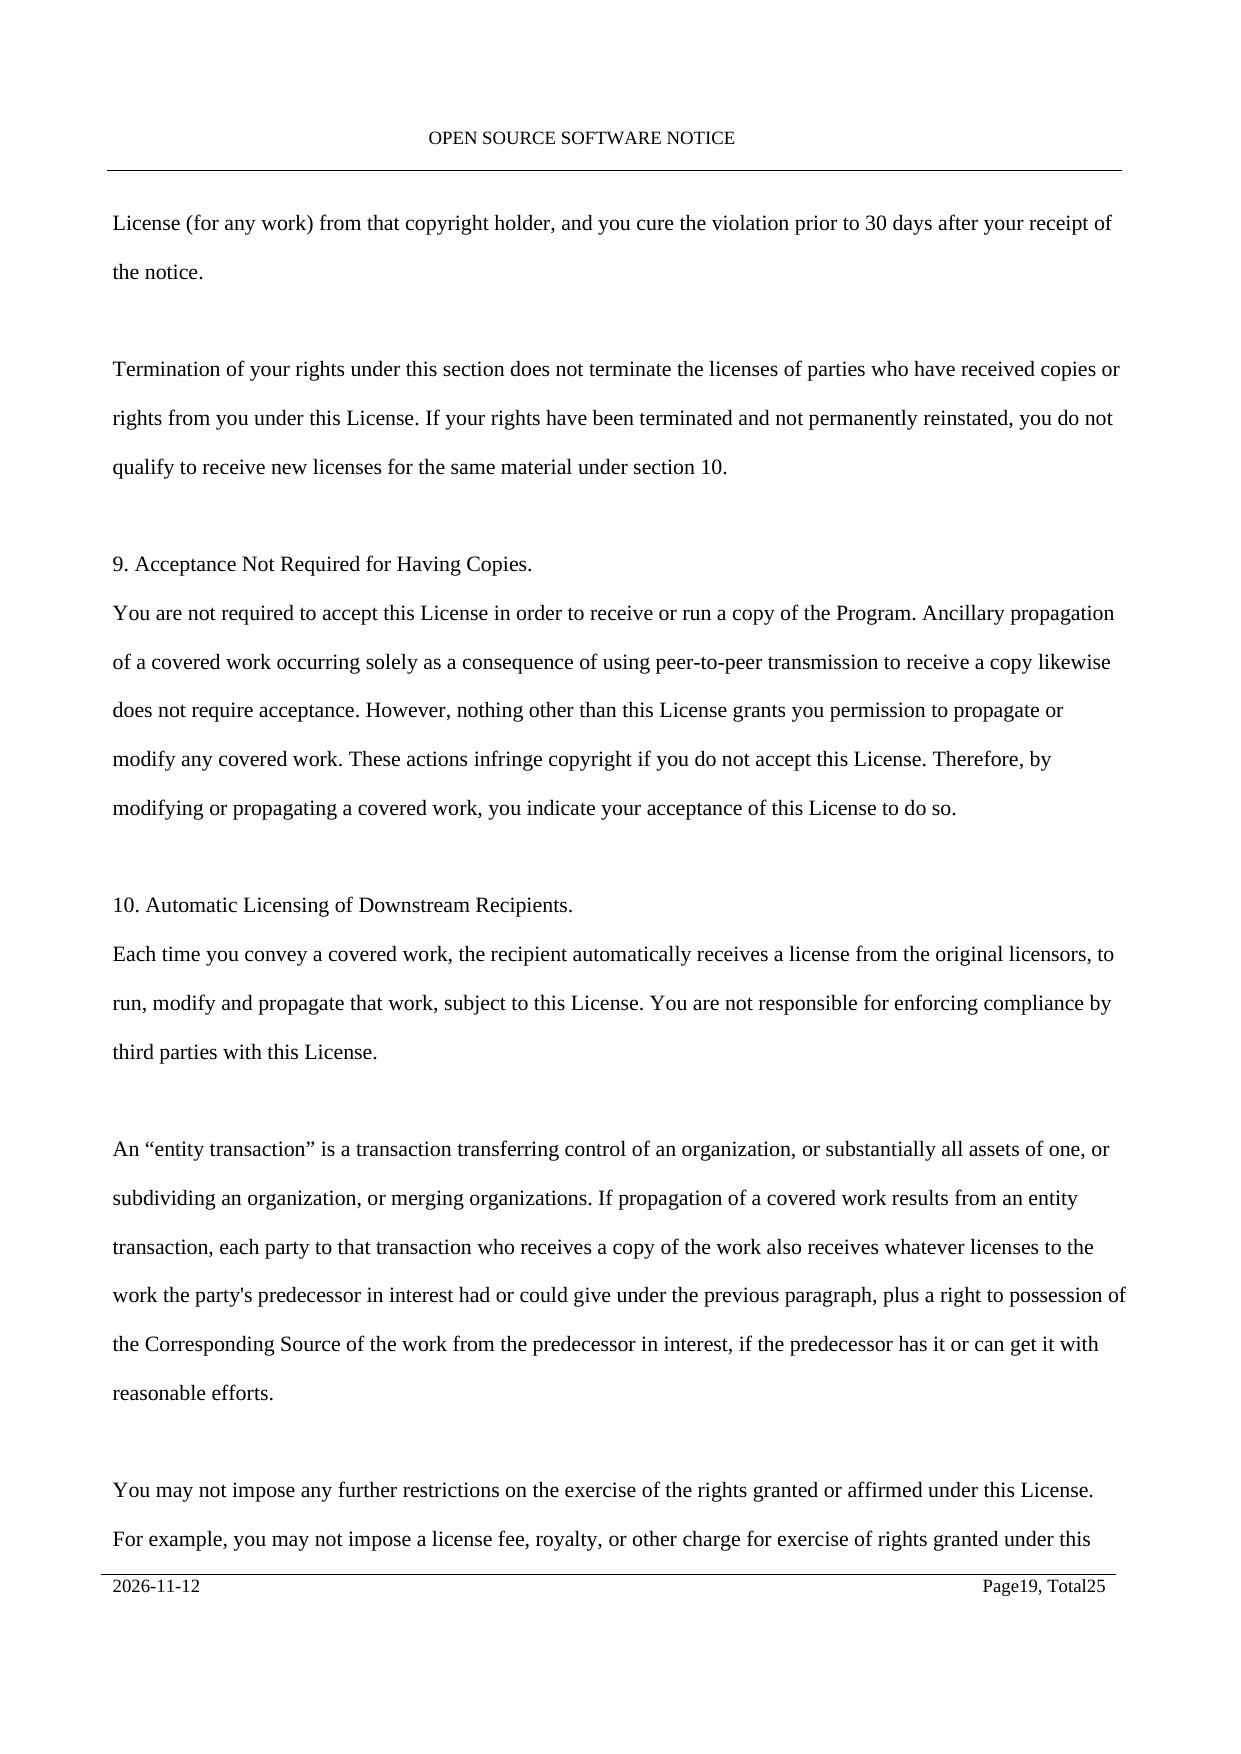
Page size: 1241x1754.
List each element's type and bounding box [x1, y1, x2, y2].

text [112, 206, 1128, 1555]
